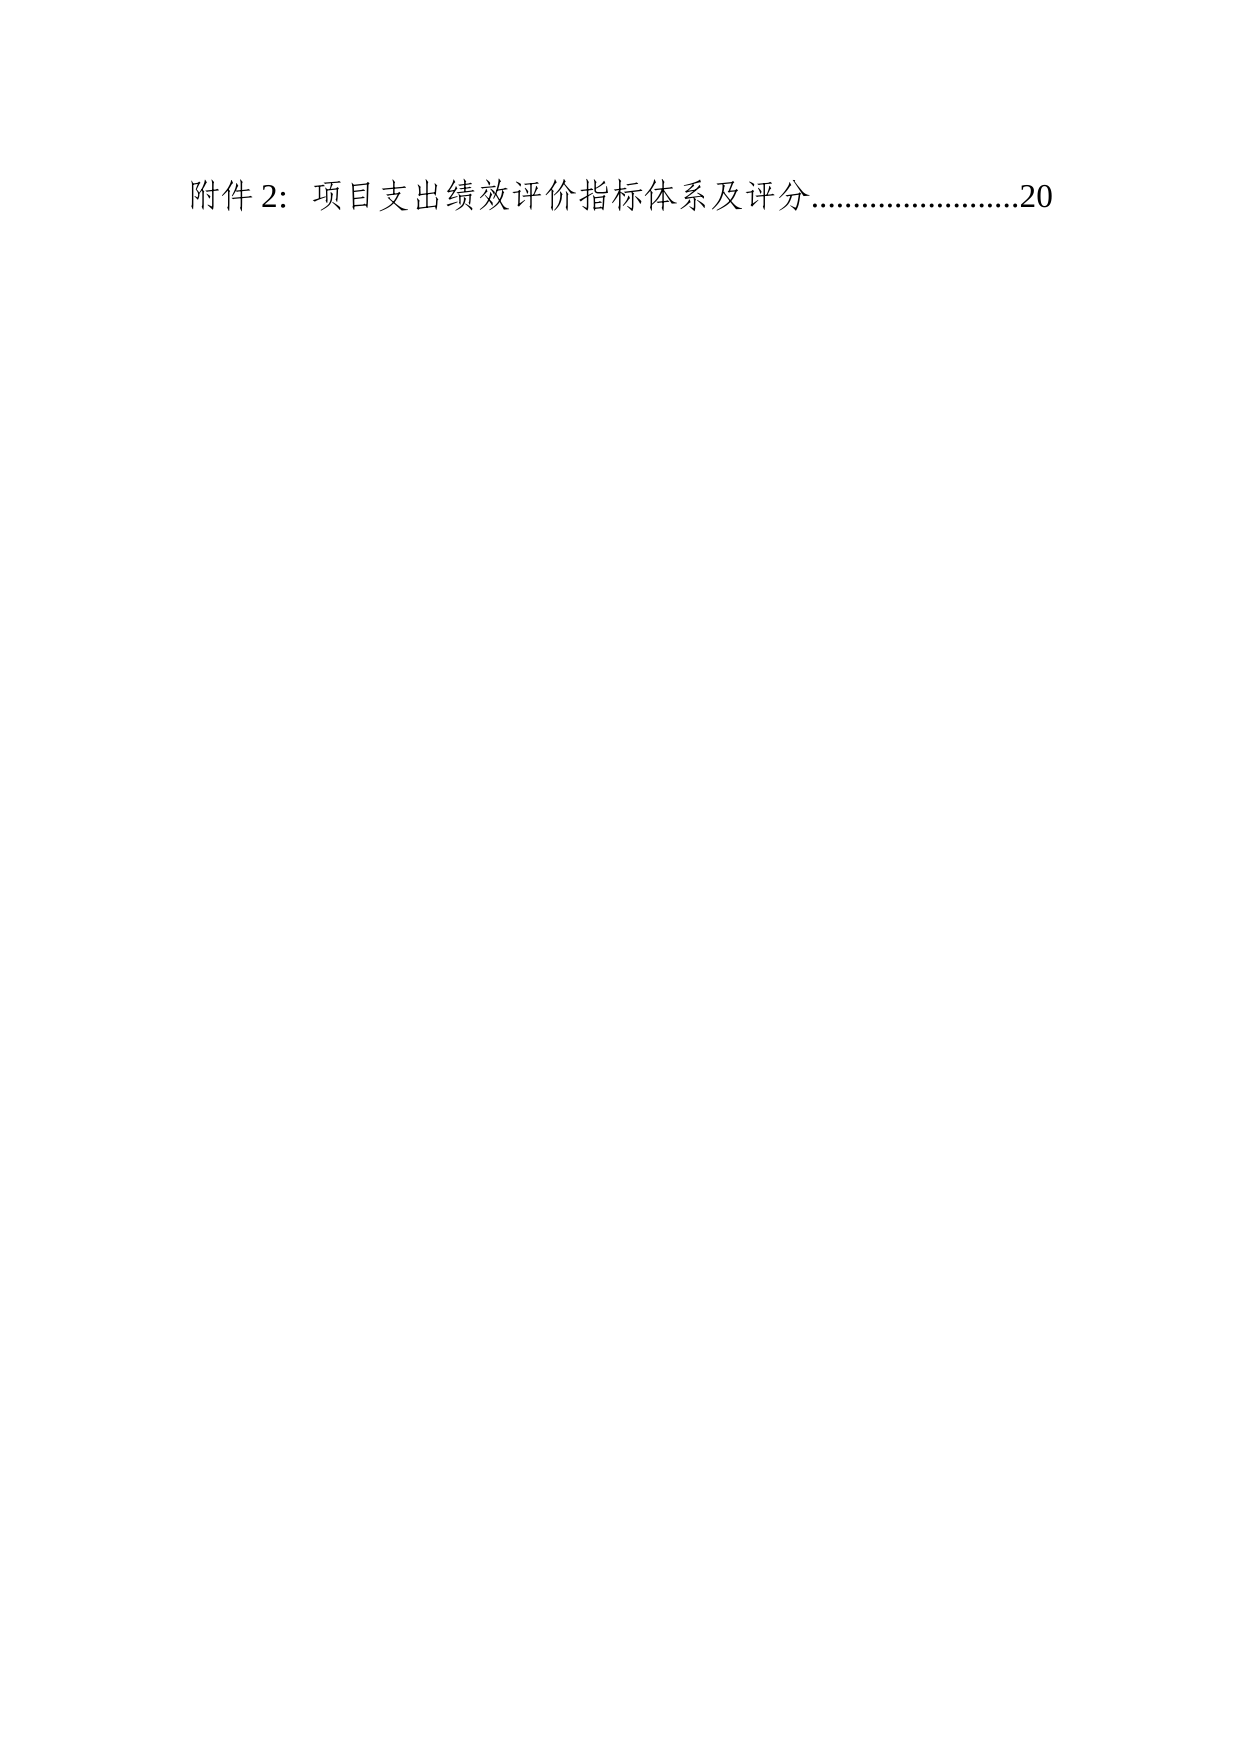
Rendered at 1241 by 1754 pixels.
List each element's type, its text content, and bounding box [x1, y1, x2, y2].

text 附件2：项目支出绩效评价指标体系及评分 20 [187, 162, 1053, 227]
